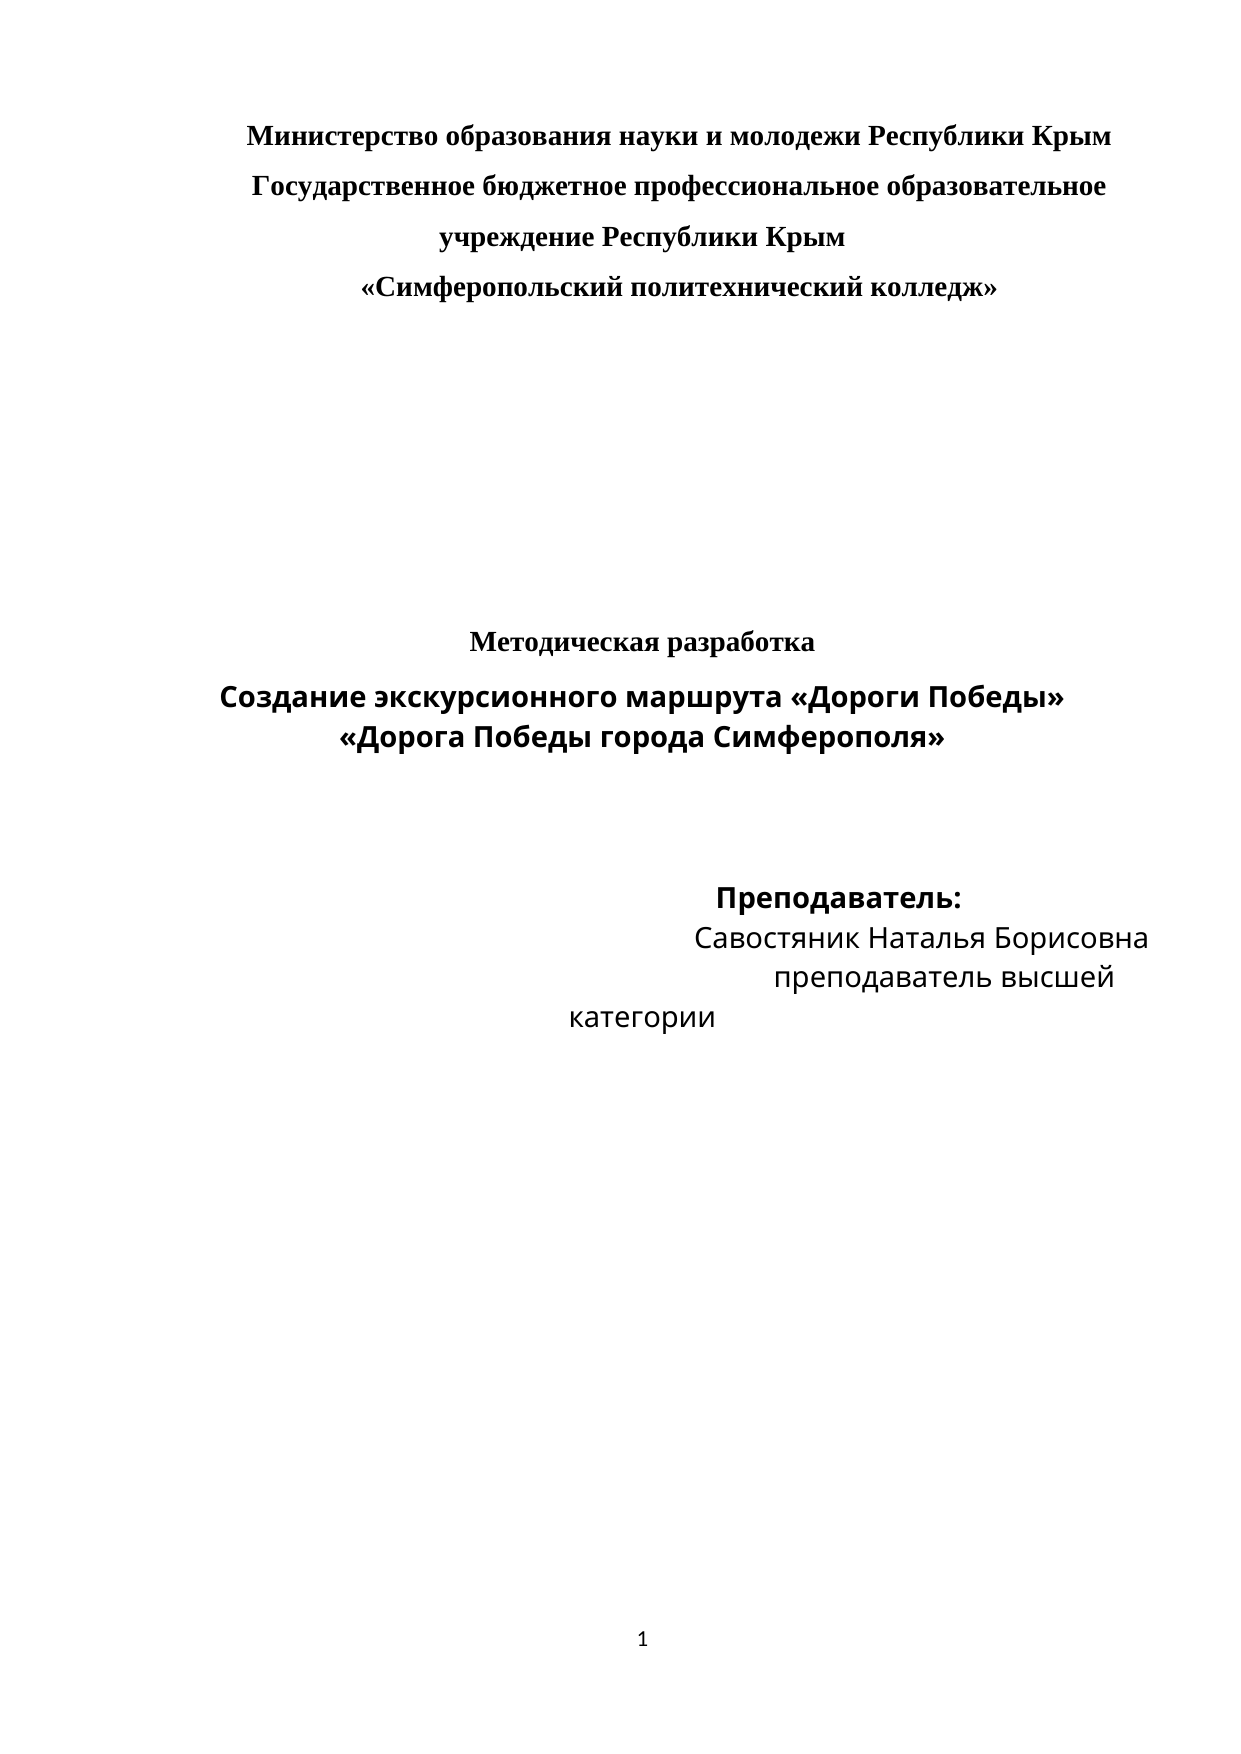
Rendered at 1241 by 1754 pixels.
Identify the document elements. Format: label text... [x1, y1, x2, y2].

text Министерство образования науки и молодежи Республики Крым [133, 118, 1152, 152]
text Савостяник Наталья Борисовна преподаватель высшей категории [133, 917, 1152, 1036]
text «Симферопольский политехнический колледж» [133, 269, 1152, 303]
text Преподаватель: [133, 877, 1152, 917]
text «Дорога Победы города Симферополя» [133, 716, 1152, 756]
text Создание экскурсионного маршрута «Дороги Победы» [133, 677, 1152, 716]
text Государственное бюджетное профессиональное образовательное учреждение Республики Крым [133, 168, 1152, 252]
text Методическая разработка [133, 624, 1152, 657]
